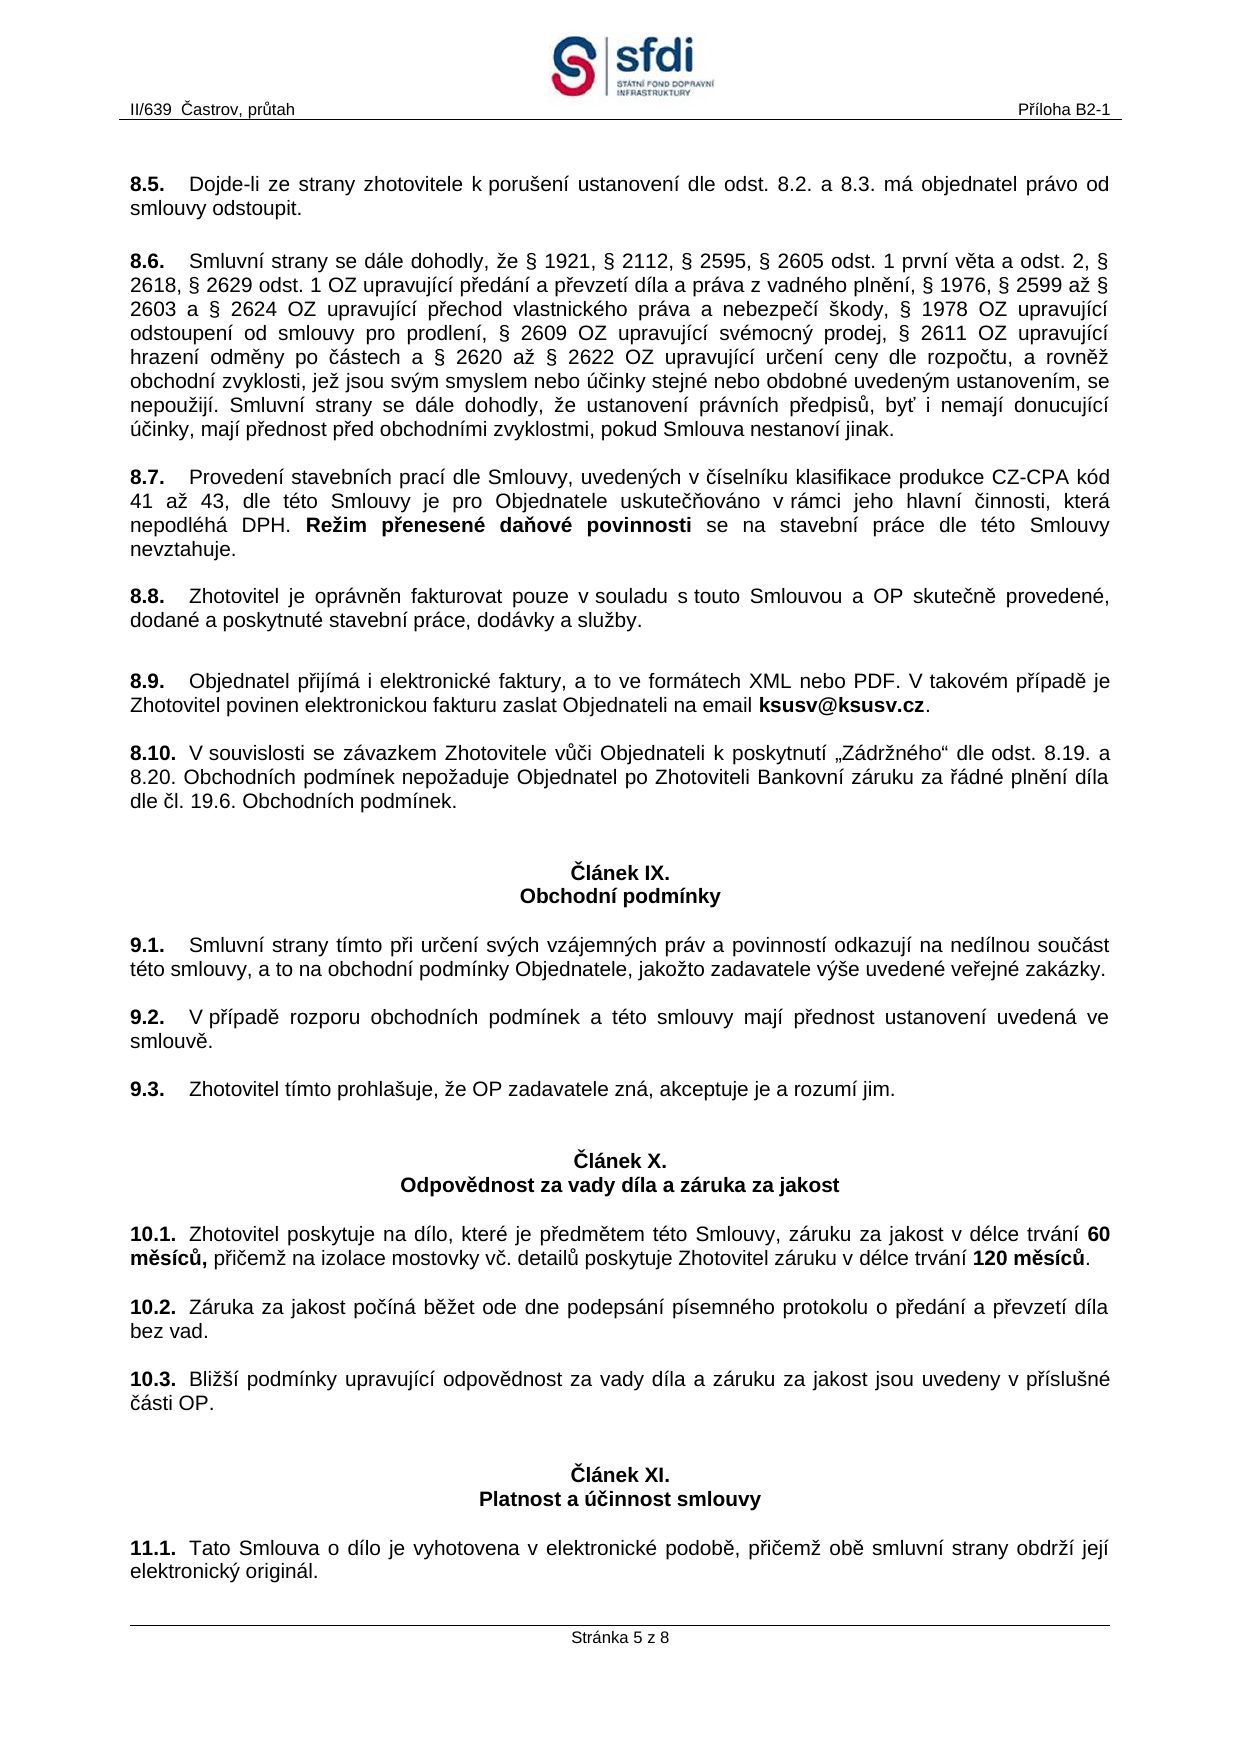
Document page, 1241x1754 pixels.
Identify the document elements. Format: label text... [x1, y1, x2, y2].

list Smluvní strany tímto při určení svých vzájemných práv a povinností odkazují na nedílnou součást této smlouvy, a to na obchodní podmínky Objednatele, jakožto zadavatele výše uvedené veřejné zakázky. [130, 933, 1110, 981]
list Provedení stavebních prací dle Smlouvy, uvedených v číselníku klasifikace produkce CZ-CPA kód 41 až 43, dle této Smlouvy je pro Objednatele uskutečňováno v rámci jeho hlavní činnosti, která nepodléhá DPH. Režim přenesené daňové povinnosti se na stavební práce dle této Smlouvy nevztahuje. [130, 464, 1110, 560]
subtitle Odpovědnost za vady díla a záruka za jakost [130, 1173, 1110, 1197]
list Záruka za jakost počíná běžet ode dne podepsání písemného protokolu o předání a převzetí díla bez vad. [130, 1295, 1110, 1343]
subtitle Obchodní podmínky [130, 884, 1110, 908]
list V případě rozporu obchodních podmínek a této smlouvy mají přednost ustanovení uvedená ve smlouvě. [130, 1005, 1110, 1053]
list Bližší podmínky upravující odpovědnost za vady díla a záruku za jakost jsou uvedeny v příslušné části OP. [130, 1367, 1110, 1414]
list Tato Smlouva o dílo je vyhotovena v elektronické podobě, přičemž obě smluvní strany obdrží její elektronický originál. [130, 1535, 1110, 1583]
list Zhotovitel poskytuje na dílo, které je předmětem této Smlouvy, záruku za jakost v délce trvání 60 měsíců, přičemž na izolace mostovky vč. detailů poskytuje Zhotovitel záruku v délce trvání 120 měsíců. [130, 1222, 1110, 1270]
list Dojde-li ze strany zhotovitele k porušení ustanovení dle odst. 8.2. a 8.3. má objednatel právo od smlouvy odstoupit. [130, 172, 1110, 220]
subtitle Článek IX. [130, 860, 1110, 884]
list Smluvní strany se dále dohodly, že § 1921, § 2112, § 2595, § 2605 odst. 1 první věta a odst. 2, § 2618, § 2629 odst. 1 OZ upravující předání a převzetí díla a práva z vadného plnění, § 1976, § 2599 až § 2603 a § 2624 OZ upravující přechod vlastnického práva a nebezpečí škody, § 1978 OZ upravující odstoupení od smlouvy pro prodlení, § 2609 OZ upravující svémocný prodej, § 2611 OZ upravující hrazení odměny po částech a § 2620 až § 2622 OZ upravující určení ceny dle rozpočtu, a rovněž obchodní zvyklosti, jež jsou svým smyslem nebo účinky stejné nebo obdobné uvedeným ustanovením, se nepoužijí. Smluvní strany se dále dohodly, že ustanovení právních předpisů, byť i nemají donucující účinky, mají přednost před obchodními zvyklostmi, pokud Smlouva nestanoví jinak. [130, 249, 1110, 441]
list Objednatel přijímá i elektronické faktury, a to ve formátech XML nebo PDF. V takovém případě je Zhotovitel povinen elektronickou fakturu zaslat Objednateli na email ksusv@ksusv.cz. [130, 669, 1110, 717]
list Zhotovitel je oprávněn fakturovat pouze v souladu s touto Smlouvou a OP skutečně provedené, dodané a poskytnuté stavební práce, dodávky a služby. [130, 584, 1110, 632]
text Článek X. [130, 1149, 1110, 1173]
list Zhotovitel tímto prohlašuje, že OP zadavatele zná, akceptuje je a rozumí jim. [130, 1077, 1110, 1101]
picture [548, 19, 716, 113]
text Článek XI. [130, 1462, 1110, 1486]
subtitle Platnost a účinnost smlouvy [130, 1486, 1110, 1510]
list V souvislosti se závazkem Zhotovitele vůči Objednateli k poskytnutí „Zádržného“ dle odst. 8.19. a 8.20. Obchodních podmínek nepožaduje Objednatel po Zhotoviteli Bankovní záruku za řádné plnění díla dle čl. 19.6. Obchodních podmínek. [130, 741, 1110, 812]
